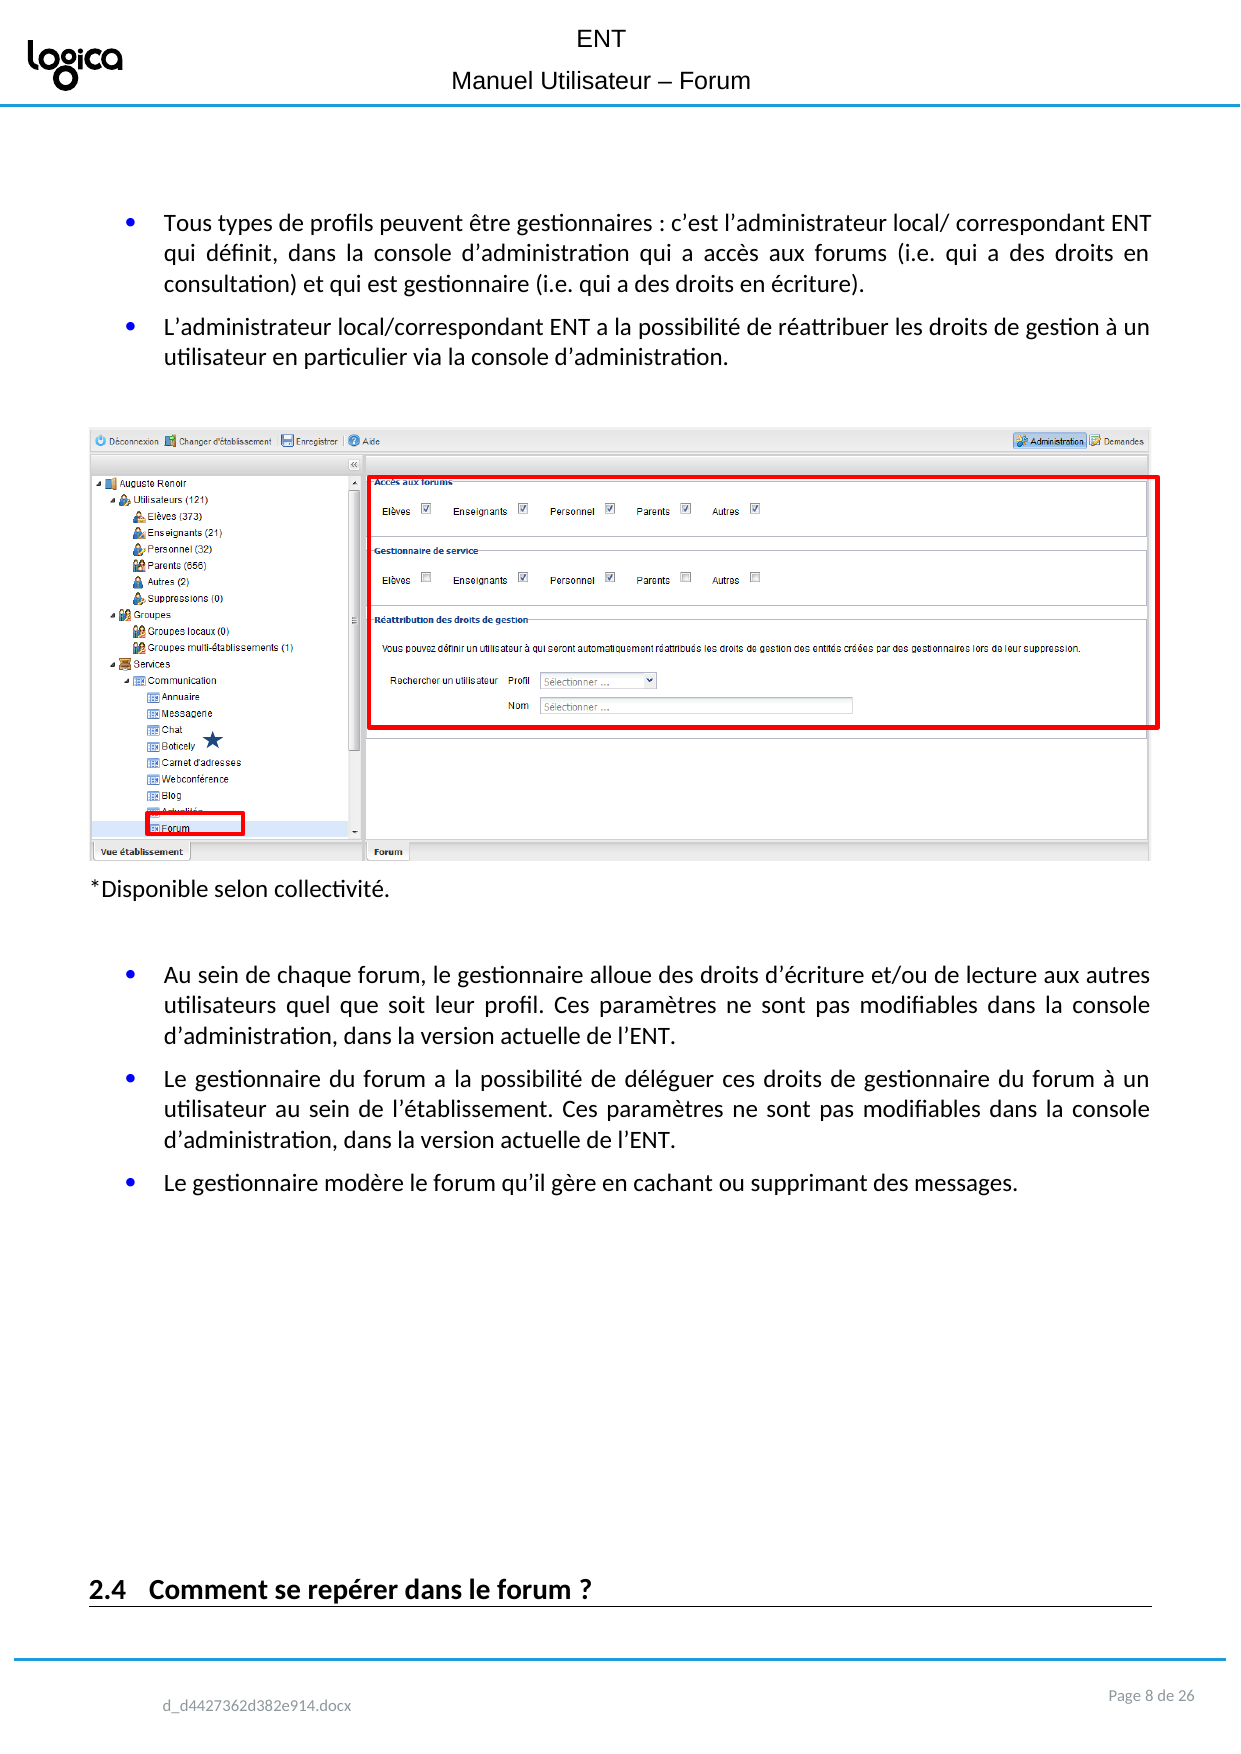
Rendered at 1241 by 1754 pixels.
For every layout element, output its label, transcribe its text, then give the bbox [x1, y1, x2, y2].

text Le gestionnaire modère le forum qu’il gère en cachant ou supprimant des messages. [126, 1167, 1152, 1198]
text L’administrateur local/correspondant ENT a la possibilité de réattribuer les droits de gestion à un utilisateur en particulier via la console d’administration. [126, 311, 1152, 372]
text *Disponible selon collectivité. [89, 873, 1152, 903]
text Le gestionnaire du forum a la possibilité de déléguer ces droits de gestionnaire du forum à un utilisateur au sein de l’établissement. Ces paramètres ne sont pas modifiables dans la console d’administration, dans la version actuelle de l’ENT. [126, 1063, 1152, 1155]
subtitle Comment se repérer dans le forum ? [89, 1579, 1152, 1606]
picture [88, 427, 1152, 861]
text Tous types de profils peuvent être gestionnaires : c’est l’administrateur local/ correspondant ENT qui définit, dans la console d’administration qui a accès aux forums (i.e. qui a des droits en consultation) et qui est gestionnaire (i.e. qui a des droits en écriture). [126, 207, 1152, 298]
picture [371, 479, 1152, 725]
text Au sein de chaque forum, le gestionnaire alloue des droits d’écriture et/ou de lecture aux autres utilisateurs quel que soit leur profil. Ces paramètres ne sont pas modifiables dans la console d’administration, dans la version actuelle de l’ENT. [126, 959, 1152, 1051]
